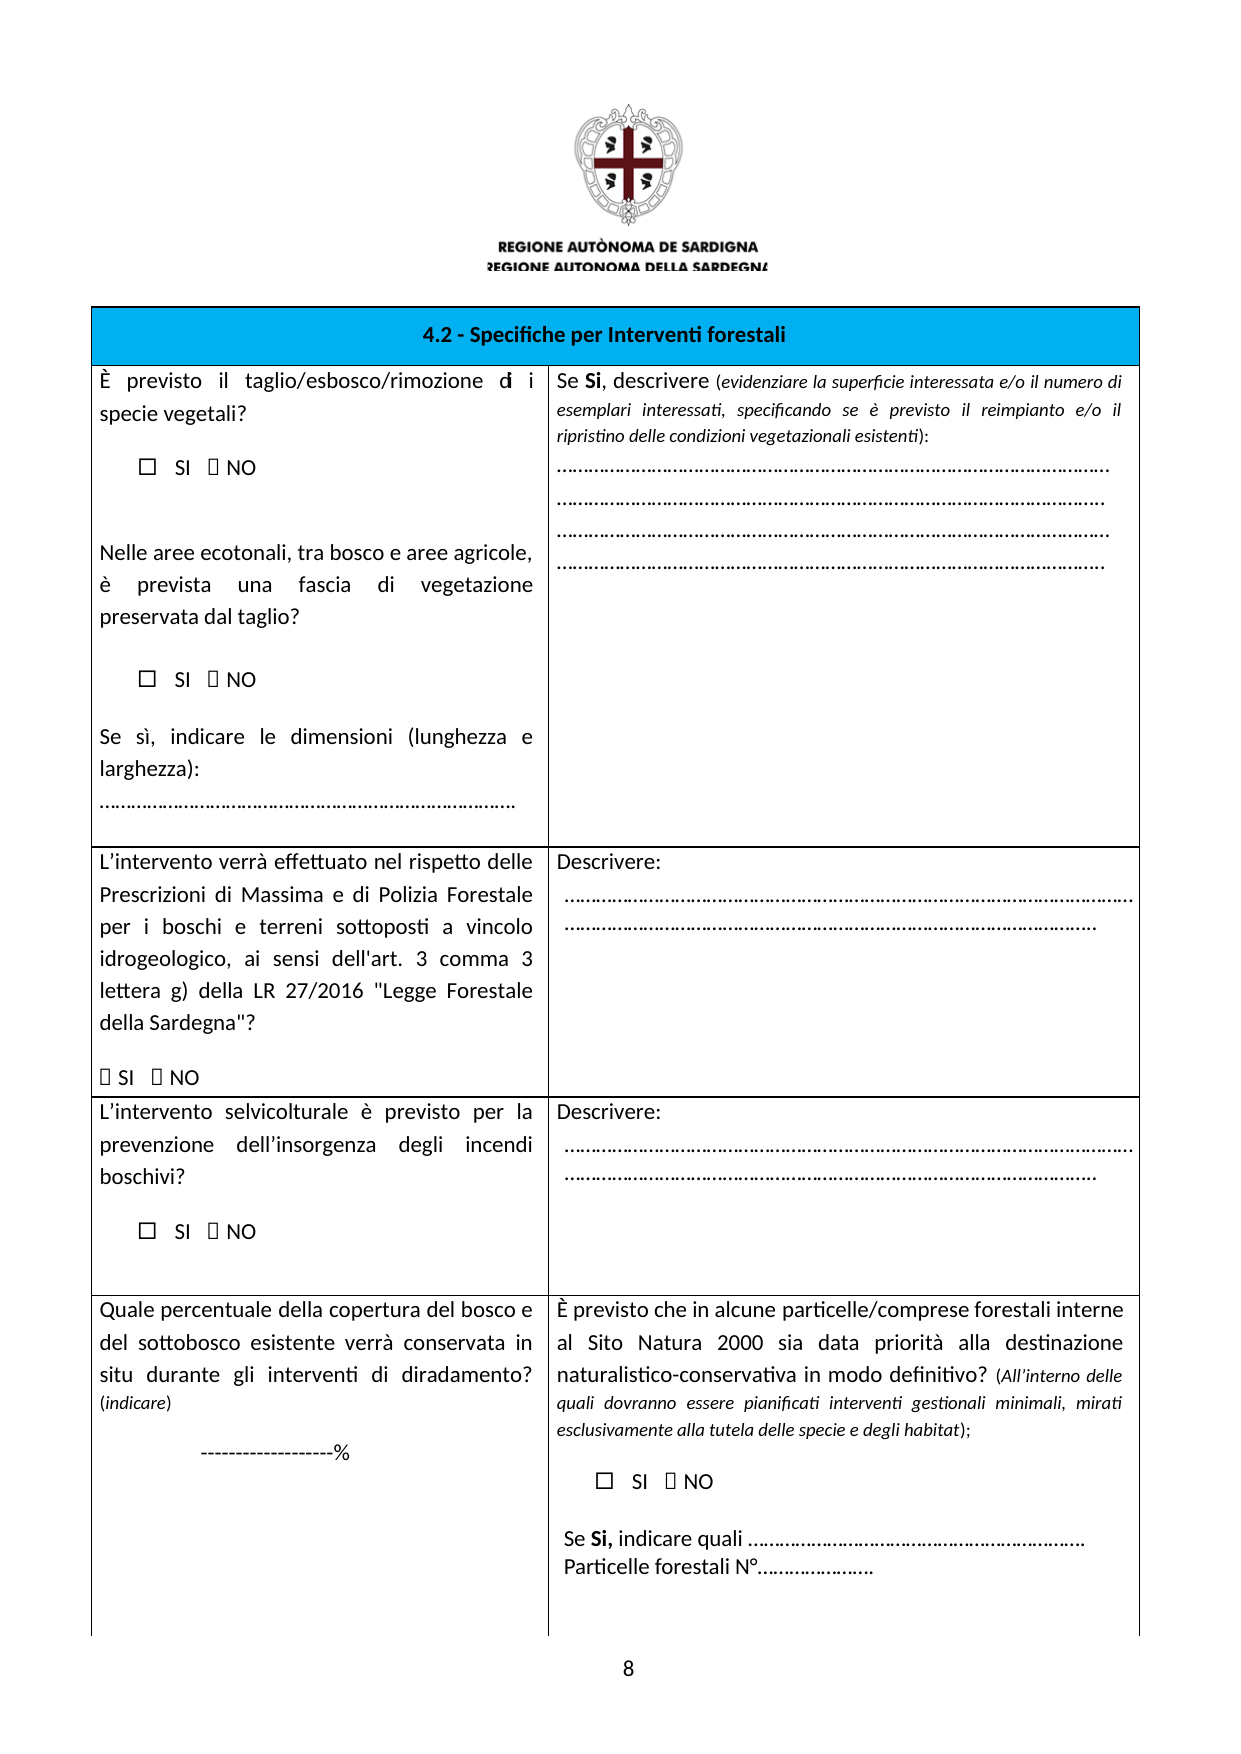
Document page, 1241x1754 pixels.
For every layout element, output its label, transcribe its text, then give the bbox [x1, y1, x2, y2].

table_cell L’intervento selvicolturale è previsto per la prevenzione dell’insorgenza degli incendi boschivi? SI  NO [92, 1098, 548, 1294]
table_cell Descrivere: ……………………………………………………………………………………………………………………………………………………………………………………….. [549, 848, 1139, 1096]
table_cell Se Si, descrivere (evidenziare la superficie interessata e/o il numero di esemplari interessati, specificando se è previsto il reimpianto e/o il ripristino delle condizioni vegetazionali esistenti): ……………………………………………………………………………………………………………………………………………………………………………………….. ……………………………………………………………………………………………………………………………………………………………………………………….. [549, 366, 1139, 846]
picture [486, 104, 768, 270]
table_cell L’intervento verrà effettuato nel rispetto delle Prescrizioni di Massima e di Polizia Forestale per i boschi e terreni sottoposti a vincolo idrogeologico, ai sensi dell'art. 3 comma 3 lettera g) della LR 27/2016 "Legge Forestale della Sardegna"?  SI  NO [92, 848, 548, 1096]
table_cell 4.2 - Specifiche per Interventi forestali [92, 308, 1139, 365]
table_cell È previsto il taglio/esbosco/rimozione di i specie vegetali? SI  NO Nelle aree ecotonali, tra bosco e aree agricole, è prevista una fascia di vegetazione preservata dal taglio? SI  NO Se sì, indicare le dimensioni (lunghezza e larghezza): ……………………………………………………………………. [92, 366, 548, 846]
table_cell Descrivere: ……………………………………………………………………………………………………………………………………………………………………………………….. [549, 1098, 1139, 1294]
